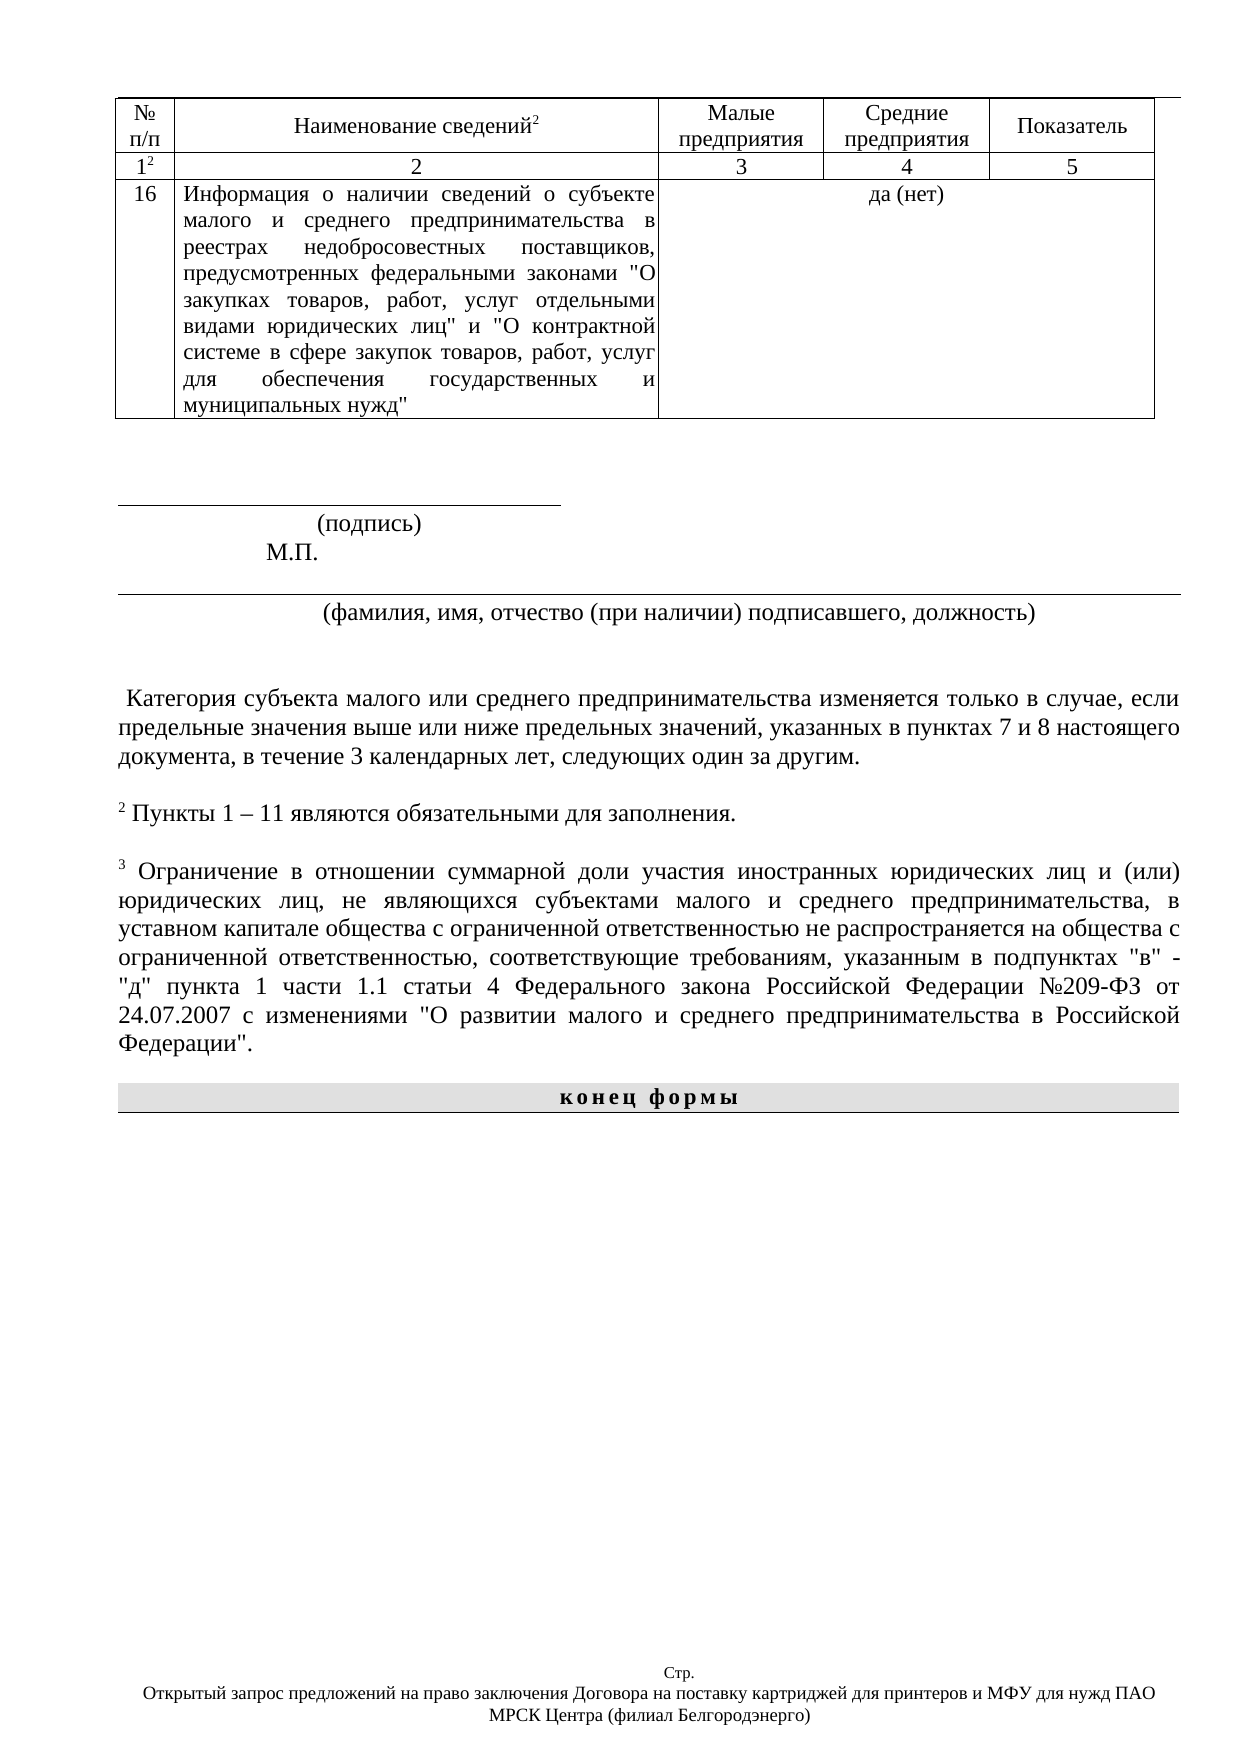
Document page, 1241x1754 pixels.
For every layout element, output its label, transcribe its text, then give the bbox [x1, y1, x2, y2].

text (подпись) [118, 506, 561, 537]
table_cell 2 [175, 153, 658, 179]
table_cell 5 [990, 153, 1154, 179]
table_cell 12 [116, 153, 174, 179]
text конец формы [118, 1083, 1179, 1112]
table_header Наименование сведений2 [175, 99, 658, 152]
table_header Показатель [990, 99, 1154, 152]
table_cell Информация о наличии сведений о субъекте малого и среднего предпринимательства в реестрах недобросовестных поставщиков, предусмотренных федеральными законами "О закупках товаров, работ, услуг отдельными видами юридических лиц" и "О контрактной системе в сфере закупок товаров, работ, услуг для обеспечения государственных и муниципальных нужд" [175, 180, 658, 417]
table_header № п/п [116, 99, 174, 152]
text М.П. [207, 537, 1181, 565]
text 2 Пункты 1 – 11 являются обязательными для заполнения. [118, 798, 1181, 827]
table_header Средние предприятия [824, 99, 989, 152]
table_cell да (нет) [659, 180, 1154, 417]
table_cell 4 [824, 153, 989, 179]
table_cell 16 [116, 180, 174, 417]
table_cell 3 [659, 153, 823, 179]
table_header Малые предприятия [659, 99, 823, 152]
text (фамилия, имя, отчество (при наличии) подписавшего, должность) [118, 595, 1181, 626]
text Категория субъекта малого или среднего предпринимательства изменяется только в случае, если предельные значения выше или ниже предельных значений, указанных в пунктах 7 и 8 настоящего документа, в течение 3 календарных лет, следующих один за другим. [118, 683, 1181, 770]
text 3 Ограничение в отношении суммарной доли участия иностранных юридических лиц и (или) юридических лиц, не являющихся субъектами малого и среднего предпринимательства, в уставном капитале общества с ограниченной ответственностью не распространяется на общества с ограниченной ответственностью, соответствующие требованиям, указанным в подпунктах "в" - "д" пункта 1 части 1.1 статьи 4 Федерального закона Российской Федерации №209-ФЗ от 24.07.2007 с изменениями "О развитии малого и среднего предпринимательства в Российской Федерации". [118, 856, 1181, 1057]
